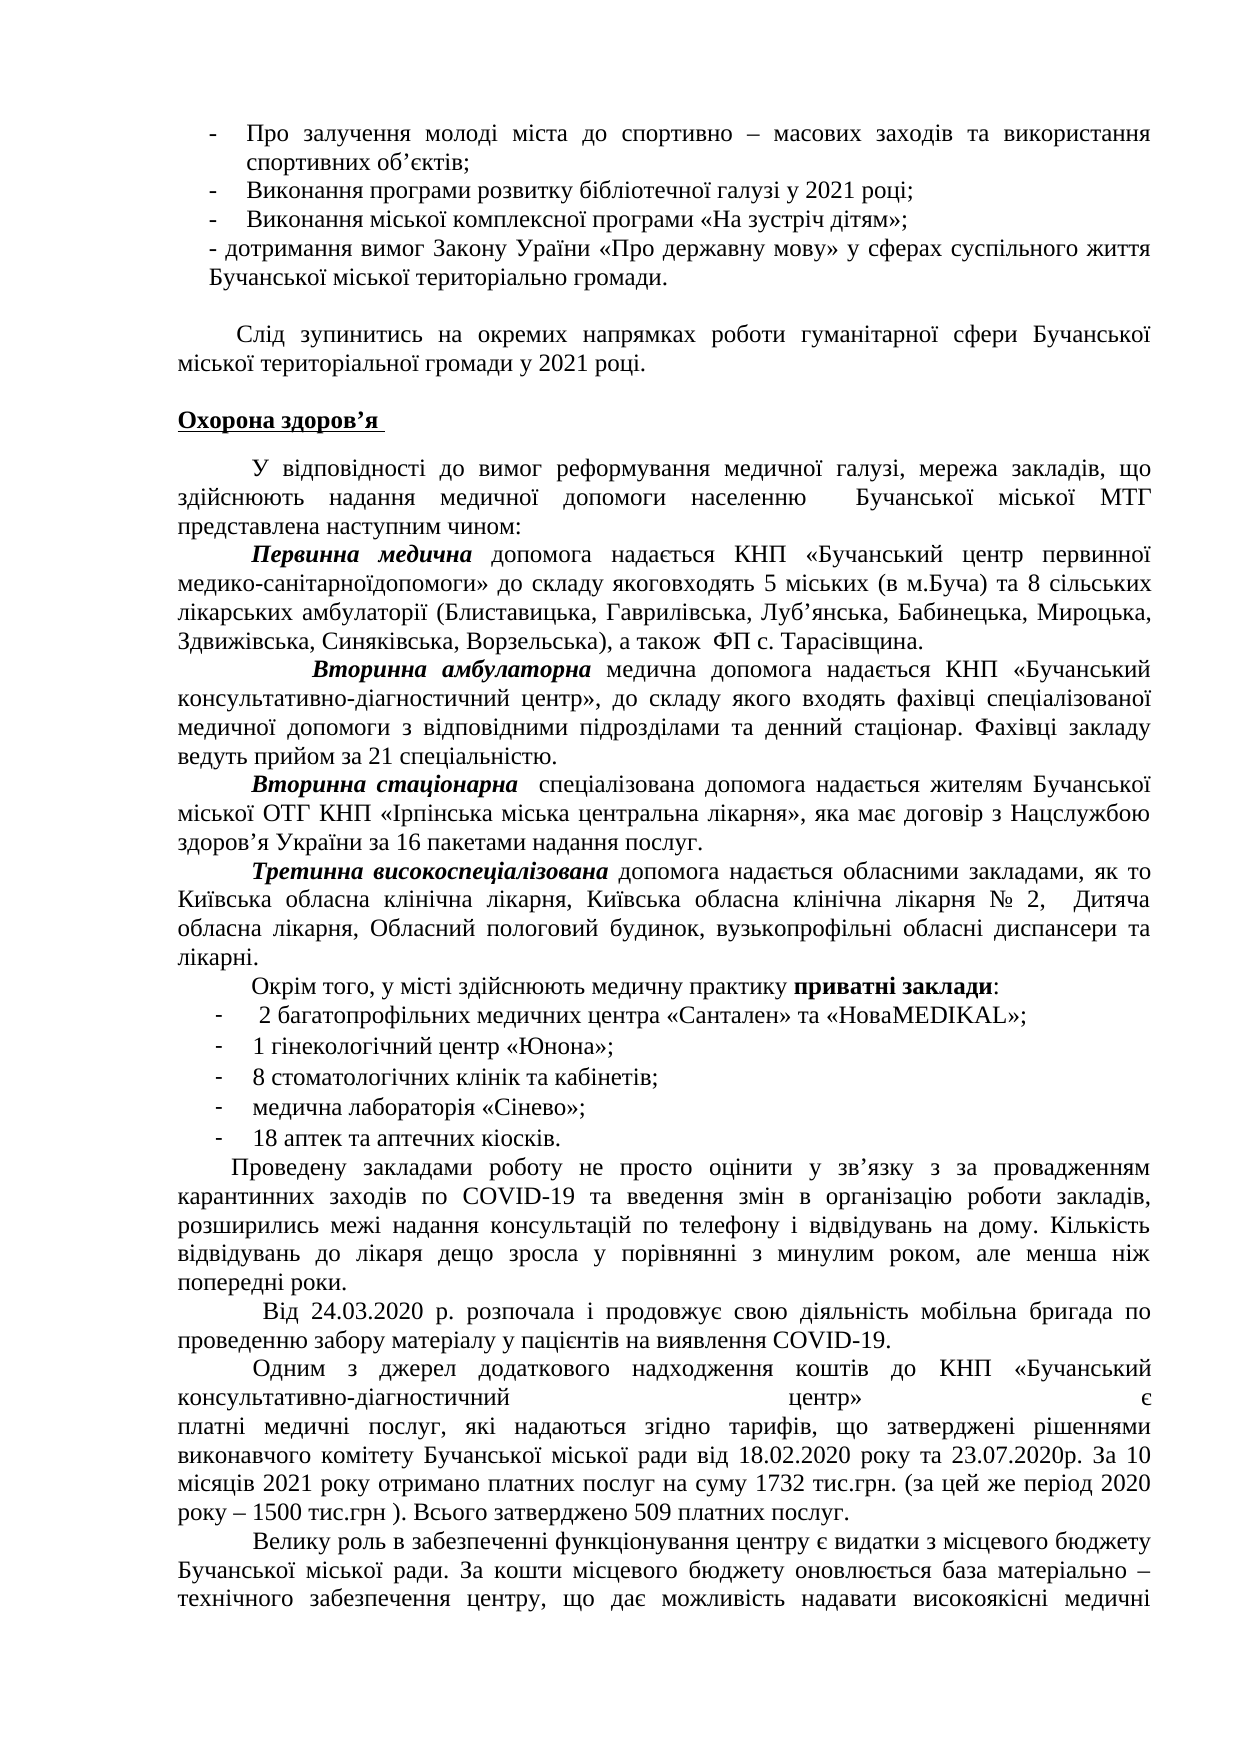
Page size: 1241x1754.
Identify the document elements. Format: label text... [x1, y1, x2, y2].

text Вторинна стаціонарна спеціалізована допомога надається жителям Бучанської міської ОТГ КНП «Ірпінська міська центральна лікарня», яка має договір з Нацслужбою здоров’я України за 16 пакетами надання послуг. [177, 769, 1152, 856]
list Одним з джерел додаткового надходження коштів до КНП «Бучанський консультативно-діагностичний центр» є платні медичні послуг, які надаються згідно тарифів, що затверджені рішеннями виконавчого комітету Бучанської міської ради від 18.02.2020 року та 23.07.2020р. За 10 місяців 2021 року отримано платних послуг на суму 1732 тис.грн. (за цей же період 2020 року – 1500 тис.грн ). Всього затверджено 509 платних послуг. [177, 1353, 1152, 1526]
list Про залучення молоді міста до спортивно – масових заходів та використання спортивних об’єктів; [208, 118, 1152, 176]
list 8 стоматологічних клінік та кабінетів; [215, 1061, 1152, 1091]
text Первинна медична допомога надається КНП «Бучанський центр первинної медико-санітарноїдопомоги» до складу якоговходять 5 міських (в м.Буча) та 8 сільських лікарських амбулаторії (Блиставицька, Гаврилівська, Луб’янська, Бабинецька, Мироцька, Здвижівська, Синяківська, Ворзельська), а також ФП с. Тарасівщина. [177, 539, 1152, 654]
text Охорона здоров’я [177, 406, 1152, 434]
list Виконання програми розвитку бібліотечної галузі у 2021 році; [208, 176, 1152, 204]
text Від 24.03.2020 р. розпочала і продовжує свою діяльність мобільна бригада по проведенню забору матеріалу у пацієнтів на виявлення COVID-19. [177, 1296, 1152, 1353]
text Слід зупинитись на окремих напрямках роботи гуманітарної сфери Бучанської міської територіальної громади у 2021 році. [177, 319, 1152, 377]
text Вторинна амбулаторна медична допомога надається КНП «Бучанський консультативно-діагностичний центр», до складу якого входять фахівці спеціалізованої медичної допомоги з відповідними підрозділами та денний стаціонар. Фахівці закладу ведуть прийом за 21 спеціальністю. [177, 654, 1152, 769]
list 2 багатопрофільних медичних центра «Сантален» та «НоваMEDIKAL»; [215, 999, 1152, 1030]
list медична лабораторія «Сінево»; [215, 1091, 1152, 1122]
text У відповідності до вимог реформування медичної галузі, мережа закладів, що здійснюють надання медичної допомоги населенню Бучанської міської МТГ представлена наступним чином: [177, 453, 1152, 539]
list 1 гінекологічний центр «Юнона»; [215, 1030, 1152, 1061]
text Третинна високоспеціалізована допомога надається обласними закладами, як то Київська обласна клінічна лікарня, Київська обласна клінічна лікарня № 2, Дитяча обласна лікарня, Обласний пологовий будинок, вузькопрофільні обласні диспансери та лікарні. Окрім того, у місті здійснюють медичну практику приватні заклади: [177, 856, 1152, 999]
text - дотримання вимог Закону Ураїни «Про державну мову» у сферах суспільного життя Бучанської міської територіально громади. [208, 233, 1152, 291]
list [177, 1526, 1152, 1612]
text Проведену закладами роботу не просто оцінити у зв’язку з за провадженням карантинних заходів по COVID-19 та введення змін в організацію роботи закладів, розширились межі надання консультацій по телефону і відвідувань на дому. Кількість відвідувань до лікаря дещо зросла у порівнянні з минулим роком, але менша ніж попередні роки. [177, 1152, 1152, 1296]
list 18 аптек та аптечних кіосків. [215, 1122, 1152, 1152]
list Виконання міської комплексної програми «На зустріч дітям»; [208, 204, 1152, 233]
